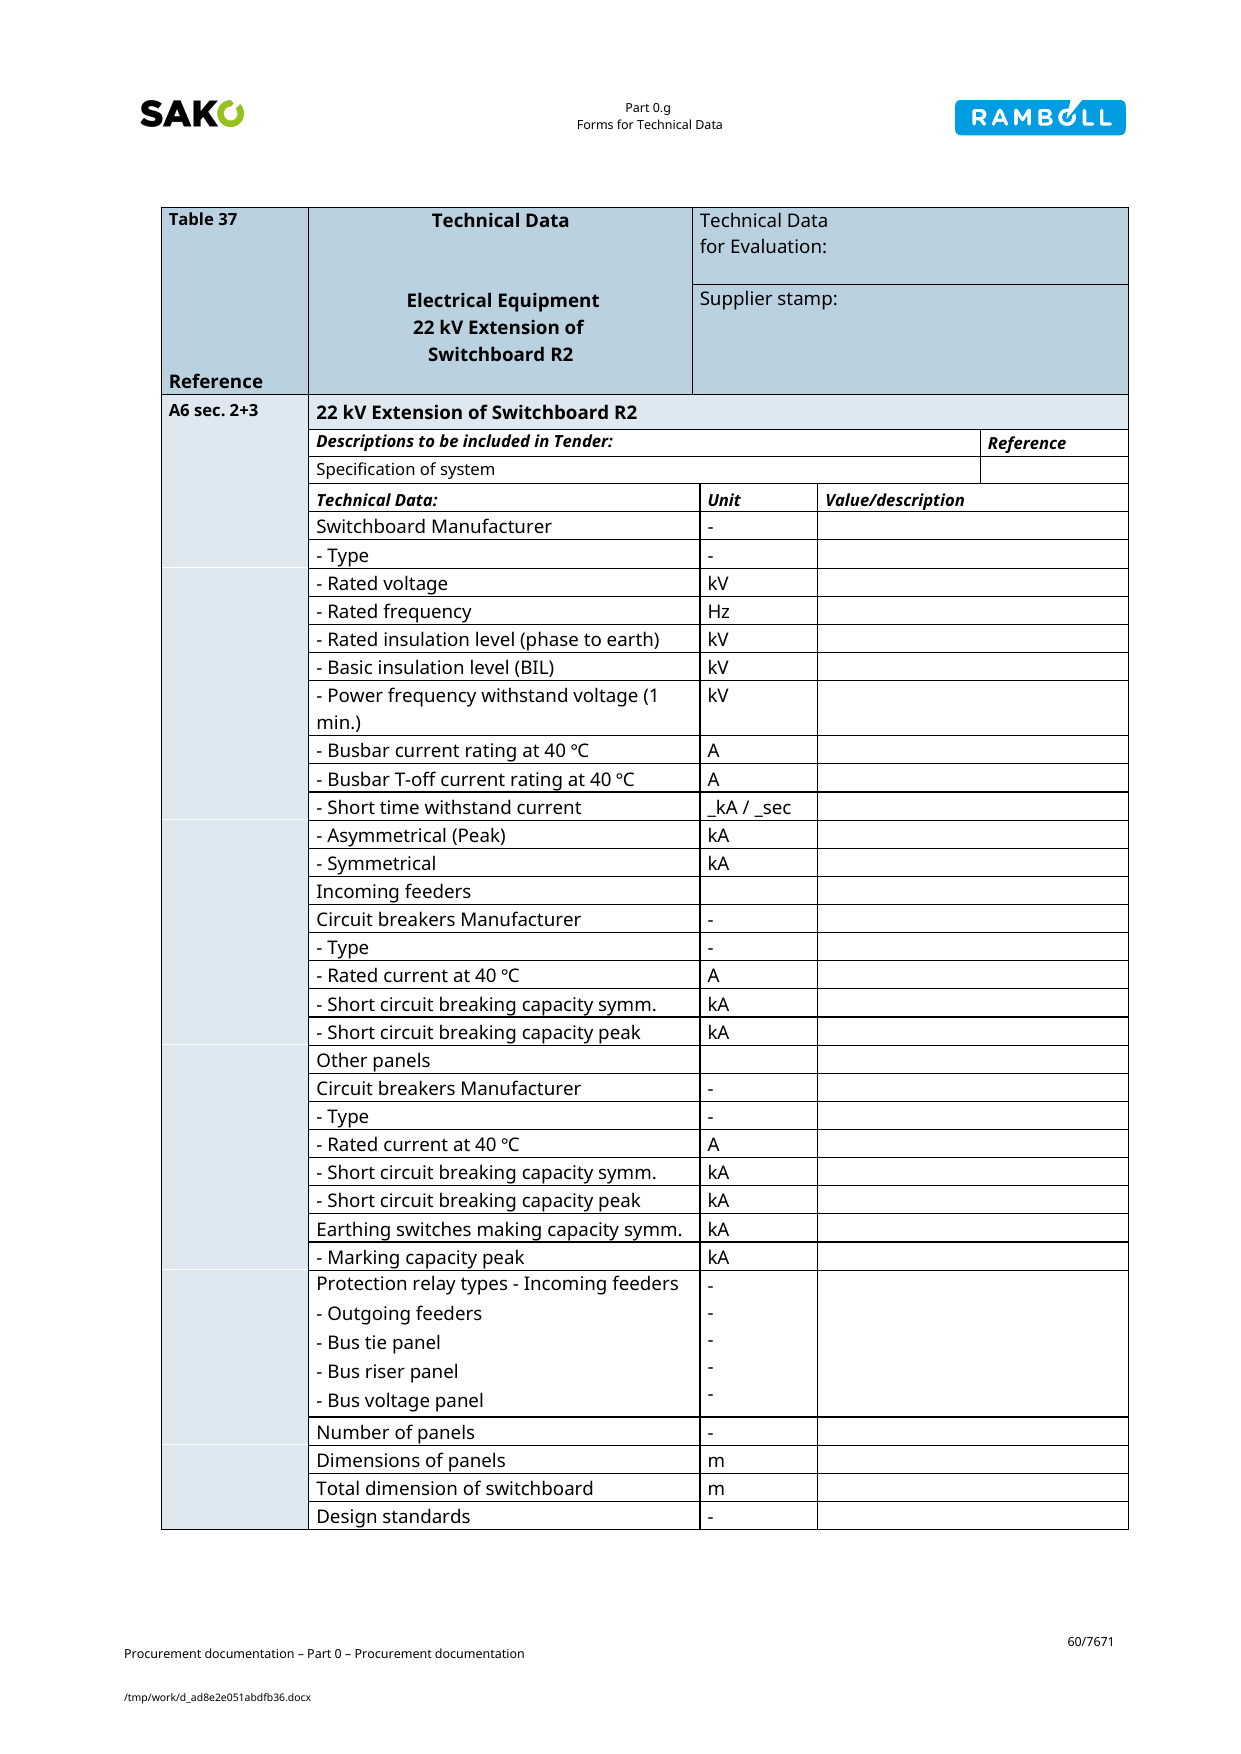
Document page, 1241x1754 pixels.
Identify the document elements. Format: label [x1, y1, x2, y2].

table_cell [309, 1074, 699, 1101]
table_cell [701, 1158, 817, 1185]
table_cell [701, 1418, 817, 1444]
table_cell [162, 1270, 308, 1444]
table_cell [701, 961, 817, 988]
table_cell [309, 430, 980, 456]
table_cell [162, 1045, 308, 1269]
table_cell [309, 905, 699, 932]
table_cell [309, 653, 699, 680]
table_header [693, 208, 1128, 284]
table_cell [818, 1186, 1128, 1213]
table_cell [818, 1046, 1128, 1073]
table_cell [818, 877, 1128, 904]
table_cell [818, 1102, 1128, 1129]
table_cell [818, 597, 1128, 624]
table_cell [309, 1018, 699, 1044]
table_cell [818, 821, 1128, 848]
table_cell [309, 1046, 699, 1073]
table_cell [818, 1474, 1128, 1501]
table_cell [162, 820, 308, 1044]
picture [140, 100, 244, 127]
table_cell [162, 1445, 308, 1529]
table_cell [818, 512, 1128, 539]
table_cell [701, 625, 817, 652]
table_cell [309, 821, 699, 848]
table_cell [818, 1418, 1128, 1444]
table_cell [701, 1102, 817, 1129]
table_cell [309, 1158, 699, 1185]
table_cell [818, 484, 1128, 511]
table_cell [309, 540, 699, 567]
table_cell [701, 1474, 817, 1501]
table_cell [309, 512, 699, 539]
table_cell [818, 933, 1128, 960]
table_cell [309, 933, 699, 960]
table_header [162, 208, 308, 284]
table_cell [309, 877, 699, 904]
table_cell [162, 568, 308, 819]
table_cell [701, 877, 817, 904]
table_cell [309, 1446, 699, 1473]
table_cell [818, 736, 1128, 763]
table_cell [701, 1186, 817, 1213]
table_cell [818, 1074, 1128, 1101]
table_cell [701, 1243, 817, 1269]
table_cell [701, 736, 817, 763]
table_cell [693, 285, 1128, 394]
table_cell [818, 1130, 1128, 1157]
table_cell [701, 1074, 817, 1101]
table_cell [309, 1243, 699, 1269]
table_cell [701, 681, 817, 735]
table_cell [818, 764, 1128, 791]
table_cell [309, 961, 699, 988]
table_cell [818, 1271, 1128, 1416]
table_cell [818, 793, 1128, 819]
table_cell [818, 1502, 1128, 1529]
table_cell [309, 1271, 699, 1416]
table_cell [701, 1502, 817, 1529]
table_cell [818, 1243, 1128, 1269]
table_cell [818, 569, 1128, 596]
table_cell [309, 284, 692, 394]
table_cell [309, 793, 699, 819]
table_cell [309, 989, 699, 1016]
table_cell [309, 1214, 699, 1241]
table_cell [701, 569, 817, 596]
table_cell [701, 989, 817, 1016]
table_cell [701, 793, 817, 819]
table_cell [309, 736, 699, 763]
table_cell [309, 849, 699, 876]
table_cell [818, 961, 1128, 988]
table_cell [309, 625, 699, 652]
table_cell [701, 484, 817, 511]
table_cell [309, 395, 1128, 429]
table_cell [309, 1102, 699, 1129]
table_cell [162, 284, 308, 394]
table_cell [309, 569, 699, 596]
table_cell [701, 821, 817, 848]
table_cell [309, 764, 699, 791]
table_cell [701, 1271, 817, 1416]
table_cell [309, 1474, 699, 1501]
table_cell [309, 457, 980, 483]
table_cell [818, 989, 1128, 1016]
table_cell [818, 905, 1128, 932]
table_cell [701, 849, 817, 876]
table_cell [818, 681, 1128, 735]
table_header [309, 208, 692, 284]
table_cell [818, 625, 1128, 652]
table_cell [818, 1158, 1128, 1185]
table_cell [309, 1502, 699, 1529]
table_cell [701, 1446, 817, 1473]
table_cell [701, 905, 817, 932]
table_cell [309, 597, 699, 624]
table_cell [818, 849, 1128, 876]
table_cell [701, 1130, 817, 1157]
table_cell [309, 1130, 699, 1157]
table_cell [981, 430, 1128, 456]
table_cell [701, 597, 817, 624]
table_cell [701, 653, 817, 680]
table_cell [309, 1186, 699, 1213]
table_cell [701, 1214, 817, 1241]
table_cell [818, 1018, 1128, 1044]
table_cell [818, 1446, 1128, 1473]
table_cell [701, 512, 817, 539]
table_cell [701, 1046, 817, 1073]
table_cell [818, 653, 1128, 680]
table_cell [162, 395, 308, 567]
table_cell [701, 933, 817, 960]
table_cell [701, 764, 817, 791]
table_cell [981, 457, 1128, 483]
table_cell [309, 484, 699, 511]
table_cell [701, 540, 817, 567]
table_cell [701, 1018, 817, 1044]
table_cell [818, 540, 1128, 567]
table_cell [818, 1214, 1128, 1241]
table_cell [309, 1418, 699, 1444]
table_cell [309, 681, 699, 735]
